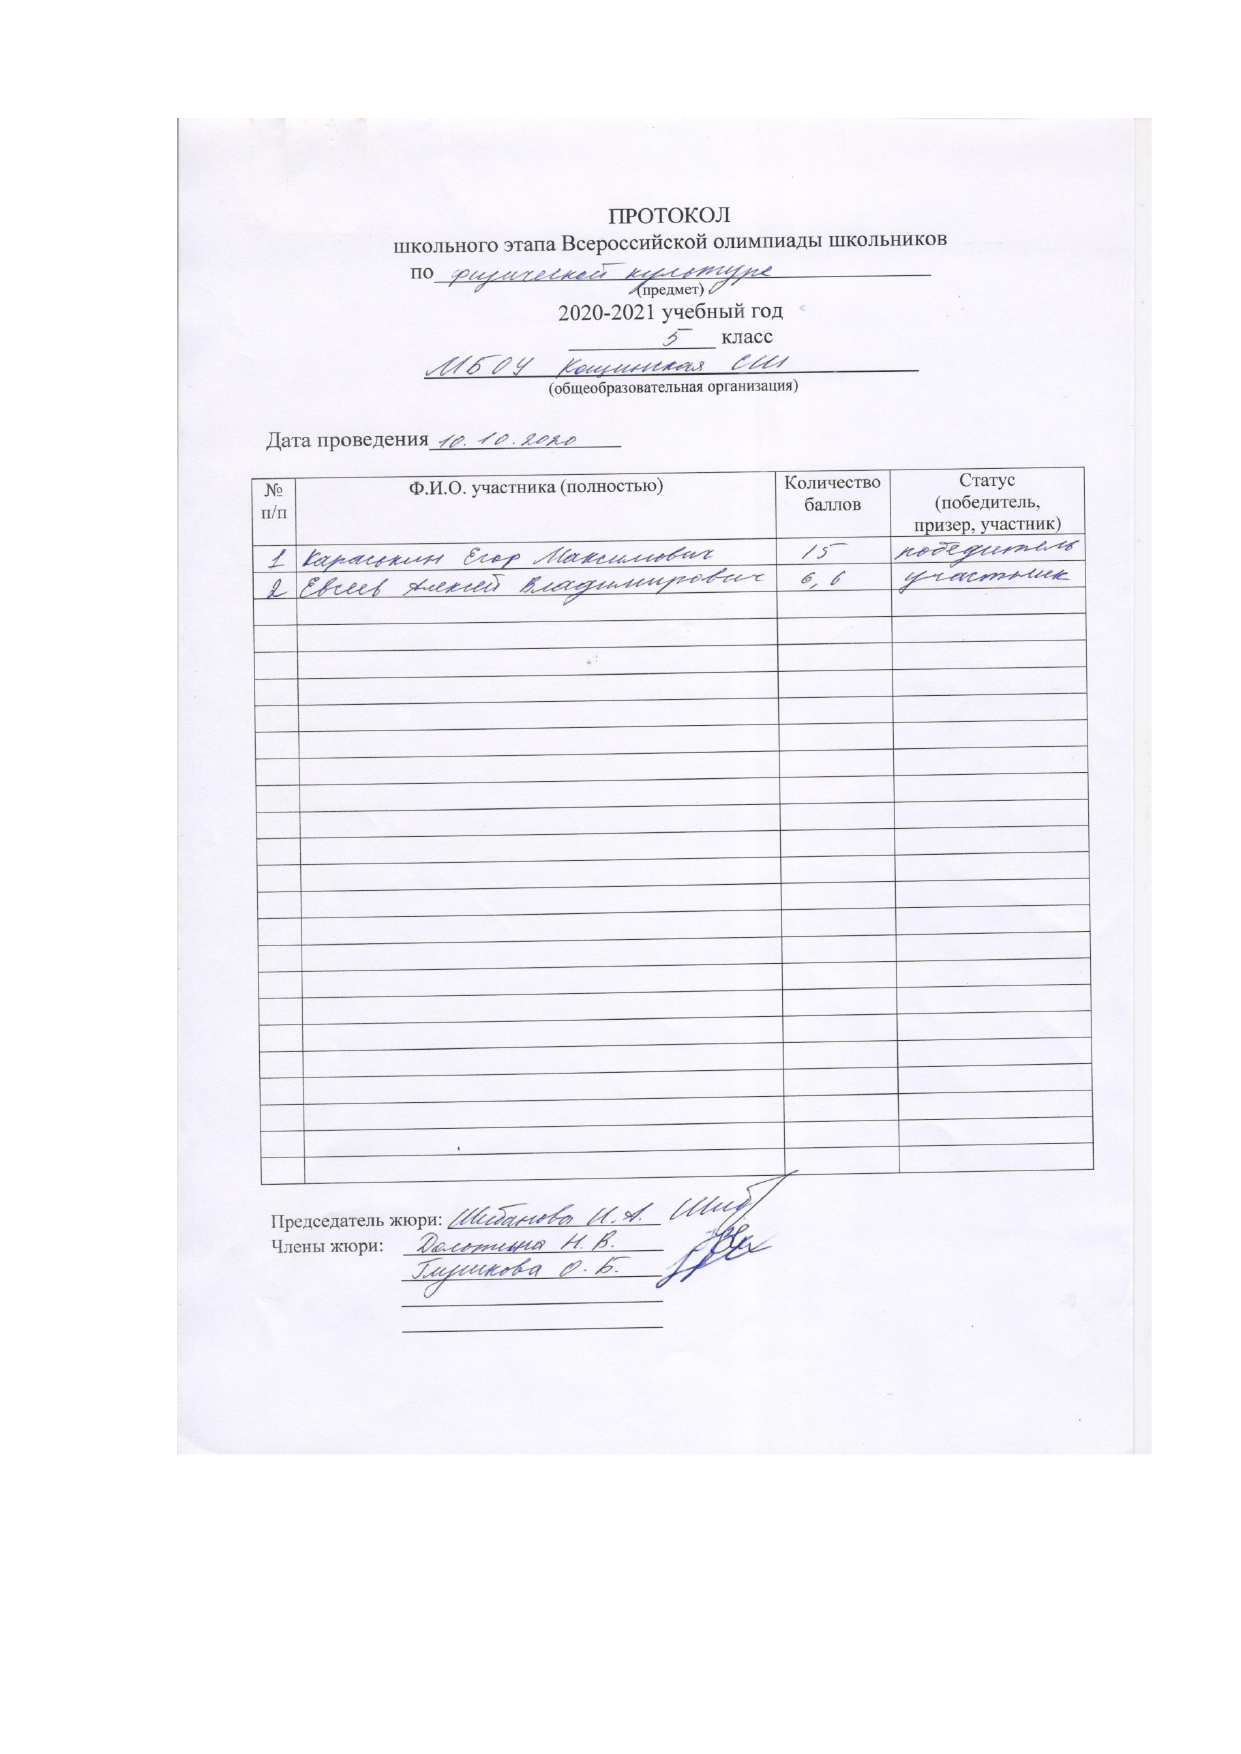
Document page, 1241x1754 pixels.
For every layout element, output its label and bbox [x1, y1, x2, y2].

picture [177, 118, 1152, 1470]
